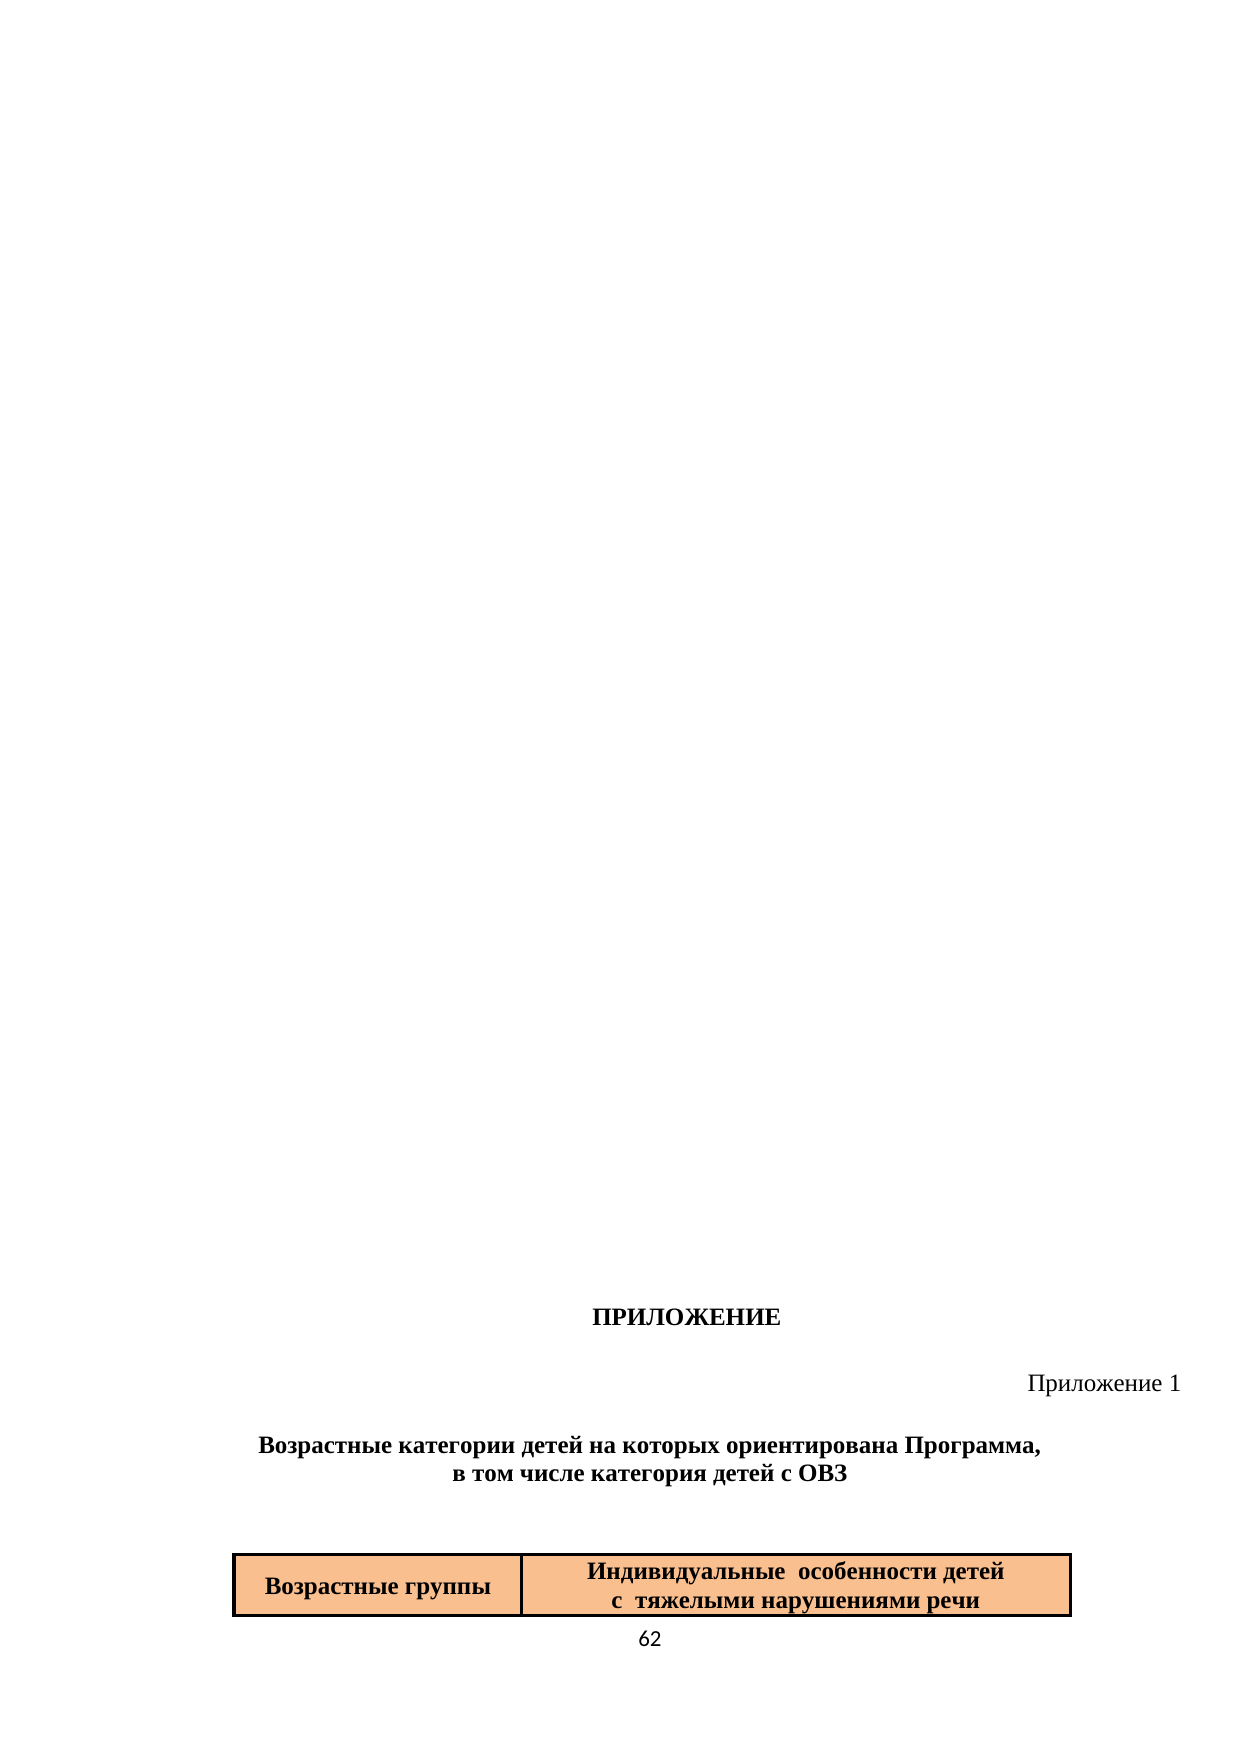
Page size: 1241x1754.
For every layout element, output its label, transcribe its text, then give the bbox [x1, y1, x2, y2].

text ПРИЛОЖЕНИЕ [118, 1302, 1181, 1331]
text Возрастные категории детей на которых ориентирована Программа, [118, 1430, 1181, 1458]
text в том числе категория детей с ОВЗ [118, 1458, 1181, 1487]
text Приложение 1 [118, 1368, 1181, 1397]
table_header Индивидуальные особенности детей с тяжелыми нарушениями речи [523, 1556, 1069, 1614]
table_header Возрастные группы [236, 1556, 520, 1614]
